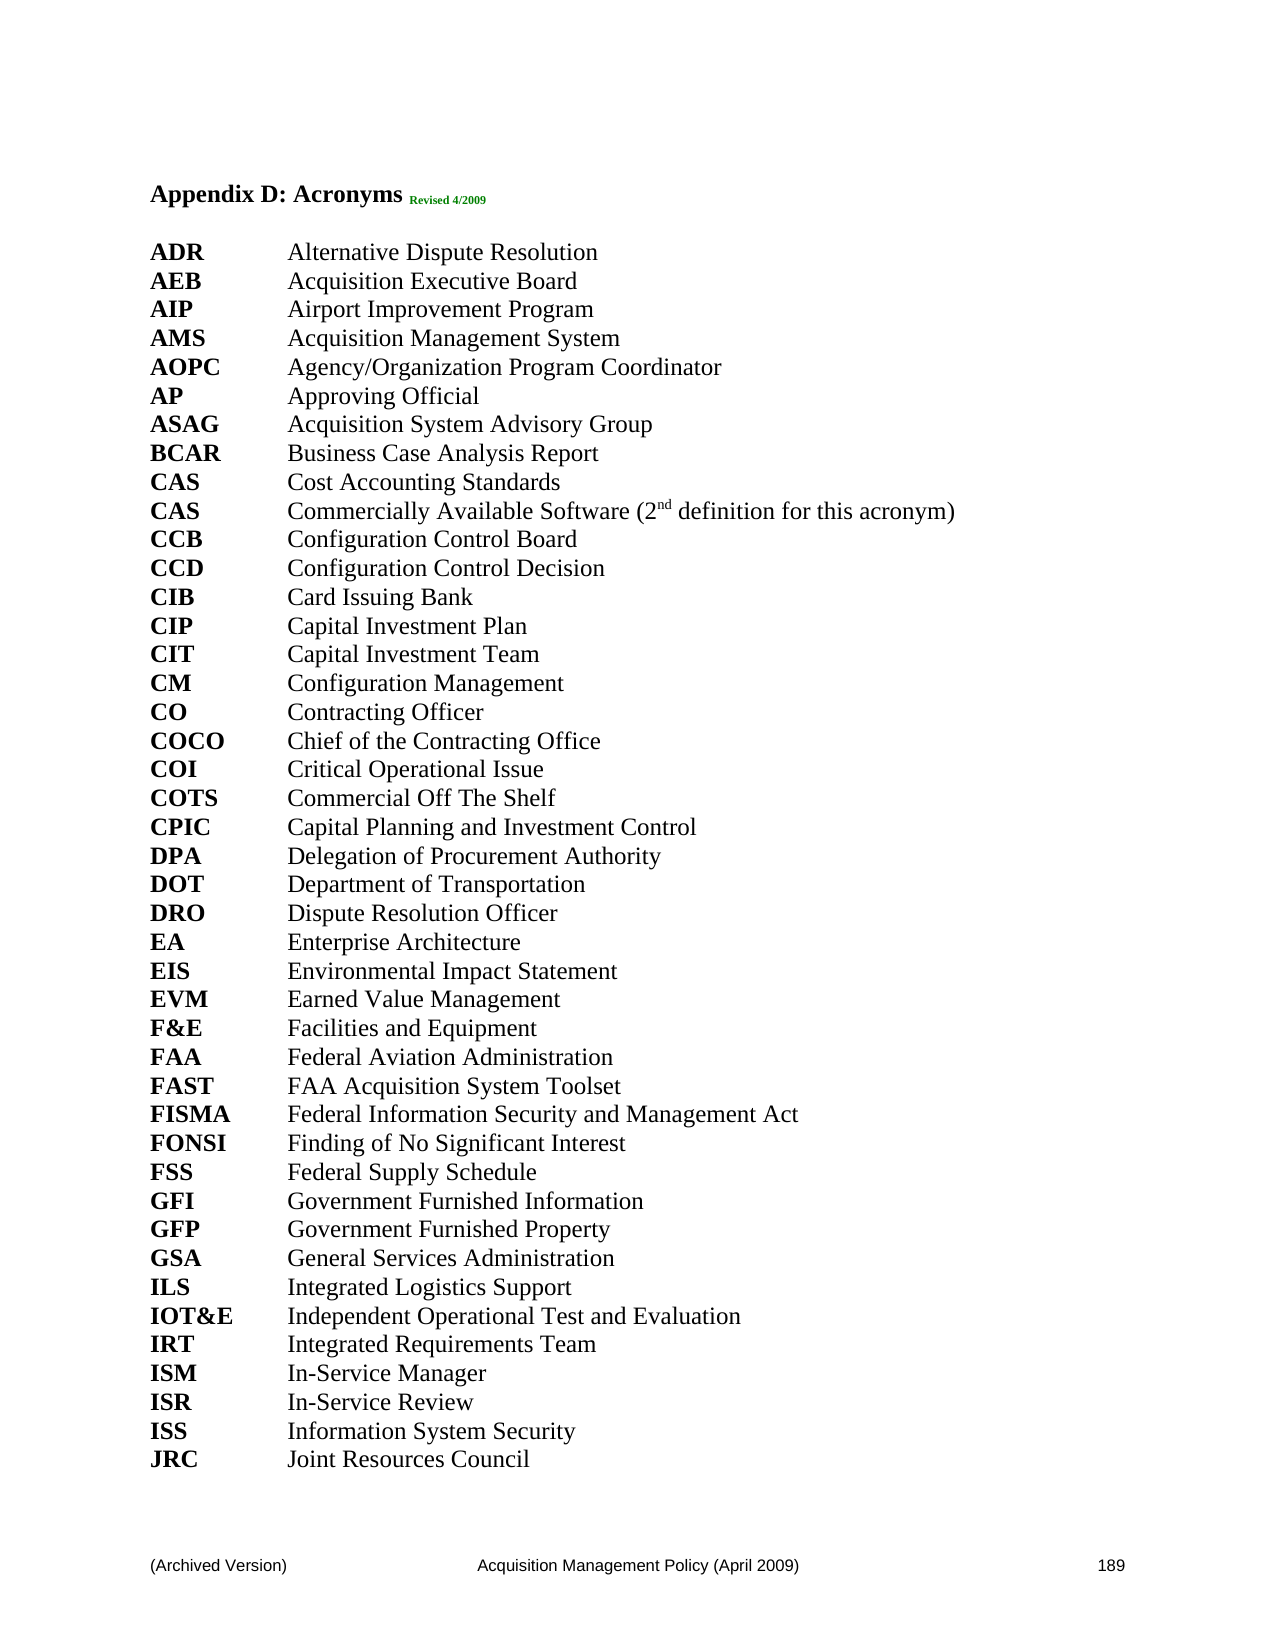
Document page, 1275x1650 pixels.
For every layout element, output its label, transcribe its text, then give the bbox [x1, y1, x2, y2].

table_cell Acquisition Executive Board [287, 266, 1166, 294]
table_cell In-Service Manager [287, 1358, 1166, 1387]
table_cell Agency/Organization Program Coordinator [287, 352, 1166, 381]
table_cell Federal Information Security and Management Act [287, 1100, 1166, 1128]
table_cell Government Furnished Property [287, 1215, 1166, 1243]
table_cell CCD [150, 553, 287, 582]
table_cell Cost Accounting Standards [287, 467, 1166, 496]
table_cell FAST [150, 1071, 287, 1099]
table_cell CIT [150, 640, 287, 668]
table_cell AEB [150, 266, 287, 294]
table_cell CAS [150, 467, 287, 496]
table_cell F&E [150, 1013, 287, 1042]
table_cell FSS [150, 1157, 287, 1186]
table_cell Critical Operational Issue [287, 755, 1166, 783]
table_cell ILS [150, 1272, 287, 1301]
table_cell CM [150, 668, 287, 697]
table_cell Card Issuing Bank [287, 582, 1166, 611]
table_cell DRO [150, 898, 287, 927]
table_cell Facilities and Equipment [287, 1013, 1166, 1042]
table_cell FONSI [150, 1128, 287, 1157]
table_cell GFP [150, 1215, 287, 1243]
table_cell ISS [150, 1416, 287, 1444]
table_cell Integrated Requirements Team [287, 1330, 1166, 1358]
table_cell Contracting Officer [287, 697, 1166, 726]
table_cell Configuration Management [287, 668, 1166, 697]
table_cell Joint Resources Council [287, 1445, 1166, 1473]
table_cell Enterprise Architecture [287, 927, 1166, 956]
table_cell JRC [150, 1445, 287, 1473]
table_cell AOPC [150, 352, 287, 381]
table_cell COCO [150, 726, 287, 754]
table_cell Government Furnished Information [287, 1186, 1166, 1214]
table_cell GSA [150, 1243, 287, 1272]
table_cell Capital Investment Plan [287, 611, 1166, 639]
table_cell Commercial Off The Shelf [287, 783, 1166, 812]
table_cell EVM [150, 985, 287, 1013]
text Appendix D: Acronyms Revised 4/2009 [150, 179, 1125, 208]
table_cell CIP [150, 611, 287, 639]
table_cell FAA Acquisition System Toolset [287, 1071, 1166, 1099]
table_cell Approving Official [287, 381, 1166, 409]
table_cell Environmental Impact Statement [287, 956, 1166, 984]
table_cell CPIC [150, 812, 287, 841]
table_cell AIP [150, 295, 287, 323]
table_cell Commercially Available Software (2nd definition for this acronym) [287, 496, 1166, 524]
table_cell Federal Aviation Administration [287, 1042, 1166, 1071]
table_cell ISR [150, 1387, 287, 1416]
table_cell CAS [150, 496, 287, 524]
table_cell Acquisition System Advisory Group [287, 410, 1166, 438]
table_cell Configuration Control Board [287, 525, 1166, 553]
table_cell Configuration Control Decision [287, 553, 1166, 582]
table_cell Dispute Resolution Officer [287, 898, 1166, 927]
table_cell Capital Investment Team [287, 640, 1166, 668]
table_cell BCAR [150, 438, 287, 467]
table_cell Information System Security [287, 1416, 1166, 1444]
table_cell In-Service Review [287, 1387, 1166, 1416]
table_cell Earned Value Management [287, 985, 1166, 1013]
table_cell CCB [150, 525, 287, 553]
table_cell Department of Transportation [287, 870, 1166, 898]
table_cell DOT [150, 870, 287, 898]
table_cell EA [150, 927, 287, 956]
table_cell ISM [150, 1358, 287, 1387]
table_cell EIS [150, 956, 287, 984]
table_cell Federal Supply Schedule [287, 1157, 1166, 1186]
table_cell GFI [150, 1186, 287, 1214]
table_cell Chief of the Contracting Office [287, 726, 1166, 754]
table_cell Finding of No Significant Interest [287, 1128, 1166, 1157]
table_cell Acquisition Management System [287, 323, 1166, 352]
table_cell IOT&E [150, 1301, 287, 1329]
table_header ADR [150, 237, 287, 266]
table_cell DPA [150, 841, 287, 869]
table_cell IRT [150, 1330, 287, 1358]
table_cell COI [150, 755, 287, 783]
table_cell Airport Improvement Program [287, 295, 1166, 323]
table_cell CIB [150, 582, 287, 611]
table_cell Capital Planning and Investment Control [287, 812, 1166, 841]
table_cell ASAG [150, 410, 287, 438]
table_cell Business Case Analysis Report [287, 438, 1166, 467]
table_cell FAA [150, 1042, 287, 1071]
table_cell Independent Operational Test and Evaluation [287, 1301, 1166, 1329]
table_cell FISMA [150, 1100, 287, 1128]
table_cell Delegation of Procurement Authority [287, 841, 1166, 869]
table_cell COTS [150, 783, 287, 812]
table_cell Integrated Logistics Support [287, 1272, 1166, 1301]
table_cell CO [150, 697, 287, 726]
table_cell AMS [150, 323, 287, 352]
table_cell AP [150, 381, 287, 409]
table_header Alternative Dispute Resolution [287, 237, 1166, 266]
table_cell General Services Administration [287, 1243, 1166, 1272]
